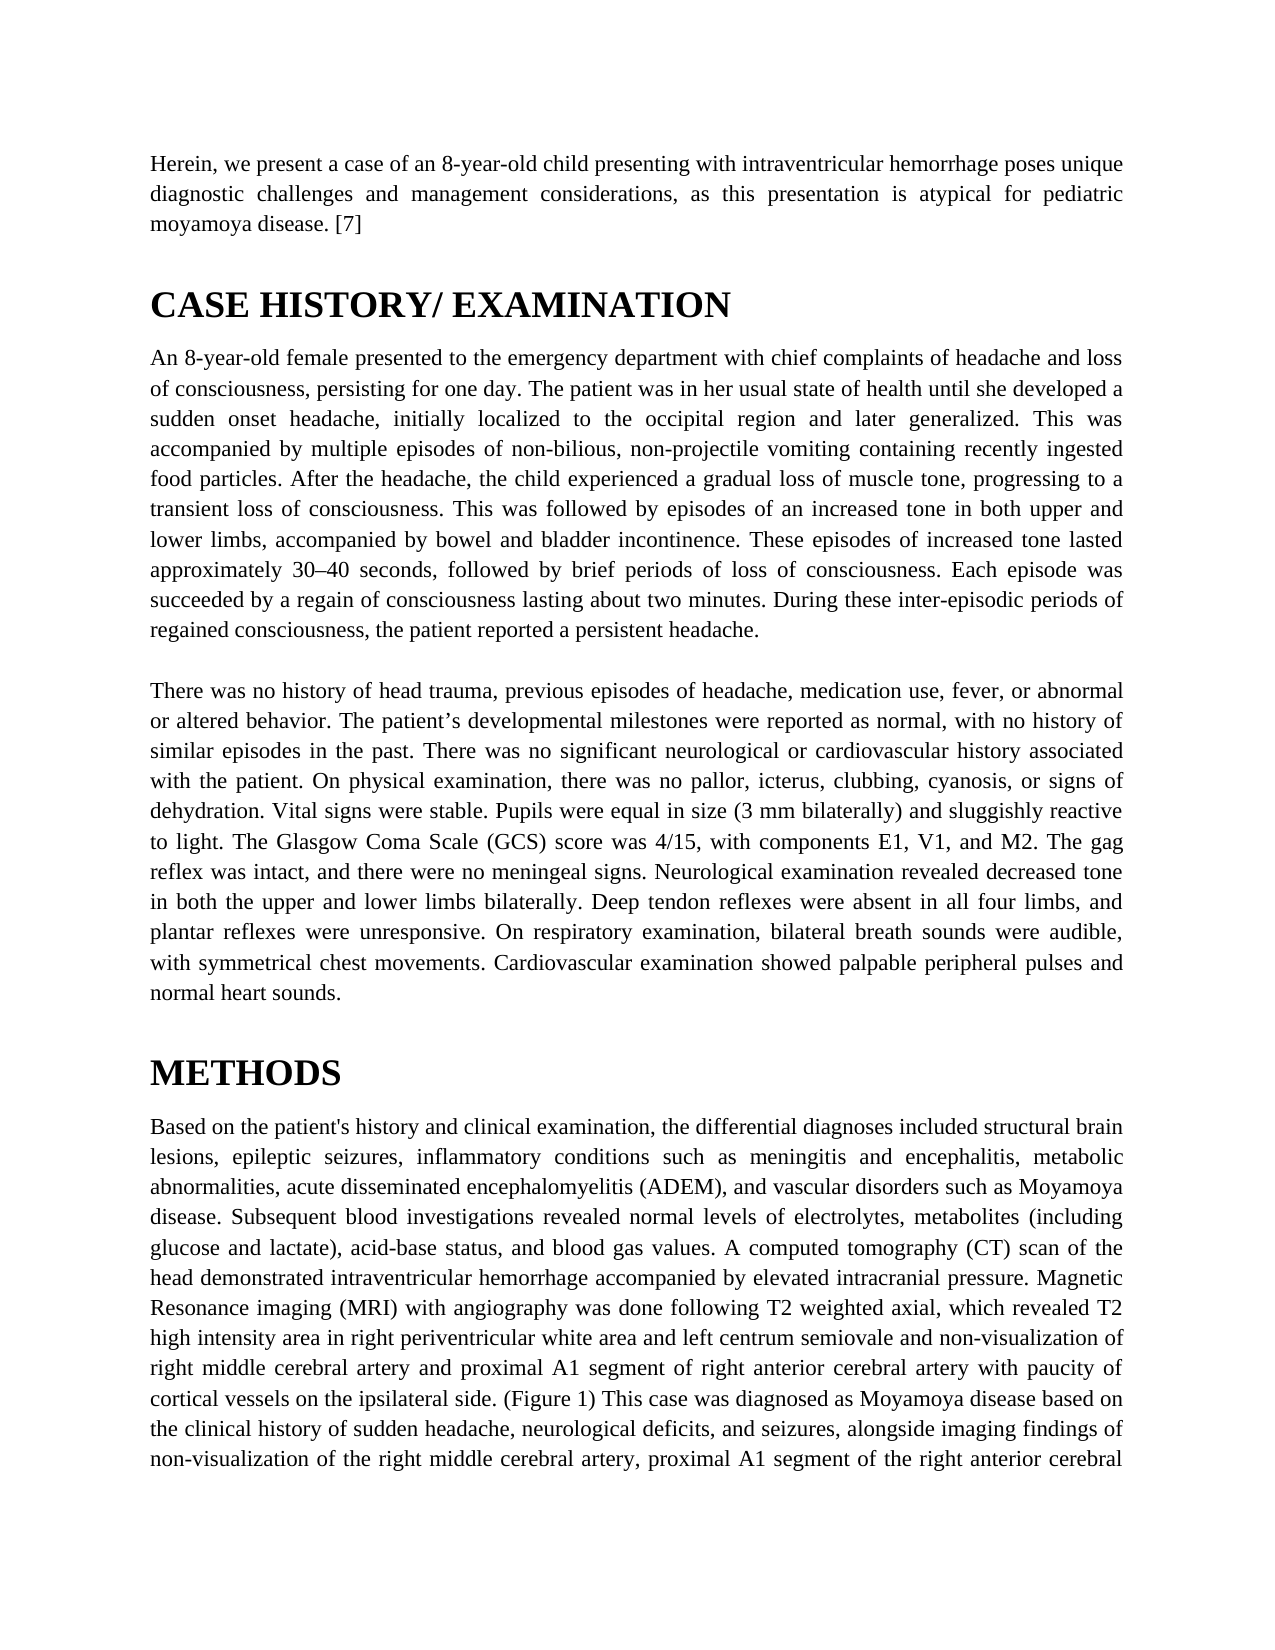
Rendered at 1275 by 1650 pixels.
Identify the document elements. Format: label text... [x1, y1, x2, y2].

text An 8-year-old female presented to the emergency department with chief complaints of headache and loss of consciousness, persisting for one day. The patient was in her usual state of health until she developed a sudden onset headache, initially localized to the occipital region and later generalized. This was accompanied by multiple episodes of non-bilious, non-projectile vomiting containing recently ingested food particles. After the headache, the child experienced a gradual loss of muscle tone, progressing to a transient loss of consciousness. This was followed by episodes of an increased tone in both upper and lower limbs, accompanied by bowel and bladder incontinence. These episodes of increased tone lasted approximately 30–40 seconds, followed by brief periods of loss of consciousness. Each episode was succeeded by a regain of consciousness lasting about two minutes. During these inter-episodic periods of regained consciousness, the patient reported a persistent headache. [150, 344, 1125, 643]
text There was no history of head trauma, previous episodes of headache, medication use, fever, or abnormal or altered behavior. The patient’s developmental milestones were reported as normal, with no history of similar episodes in the past. There was no significant neurological or cardiovascular history associated with the patient. On physical examination, there was no pallor, icterus, clubbing, cyanosis, or signs of dehydration. Vital signs were stable. Pupils were equal in size (3 mm bilaterally) and sluggishly reactive to light. The Glasgow Coma Scale (GCS) score was 4/15, with components E1, V1, and M2. The gag reflex was intact, and there were no meningeal signs. Neurological examination revealed decreased tone in both the upper and lower limbs bilaterally. Deep tendon reflexes were absent in all four limbs, and plantar reflexes were unresponsive. On respiratory examination, bilateral breath sounds were audible, with symmetrical chest movements. Cardiovascular examination showed palpable peripheral pulses and normal heart sounds. [150, 677, 1125, 1005]
text Herein, we present a case of an 8-year-old child presenting with intraventricular hemorrhage poses unique diagnostic challenges and management considerations, as this presentation is atypical for pediatric moyamoya disease. [7] [150, 150, 1125, 237]
subtitle CASE HISTORY/ EXAMINATION [150, 282, 1125, 325]
subtitle METHODS [150, 1051, 1125, 1094]
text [150, 1113, 1125, 1471]
